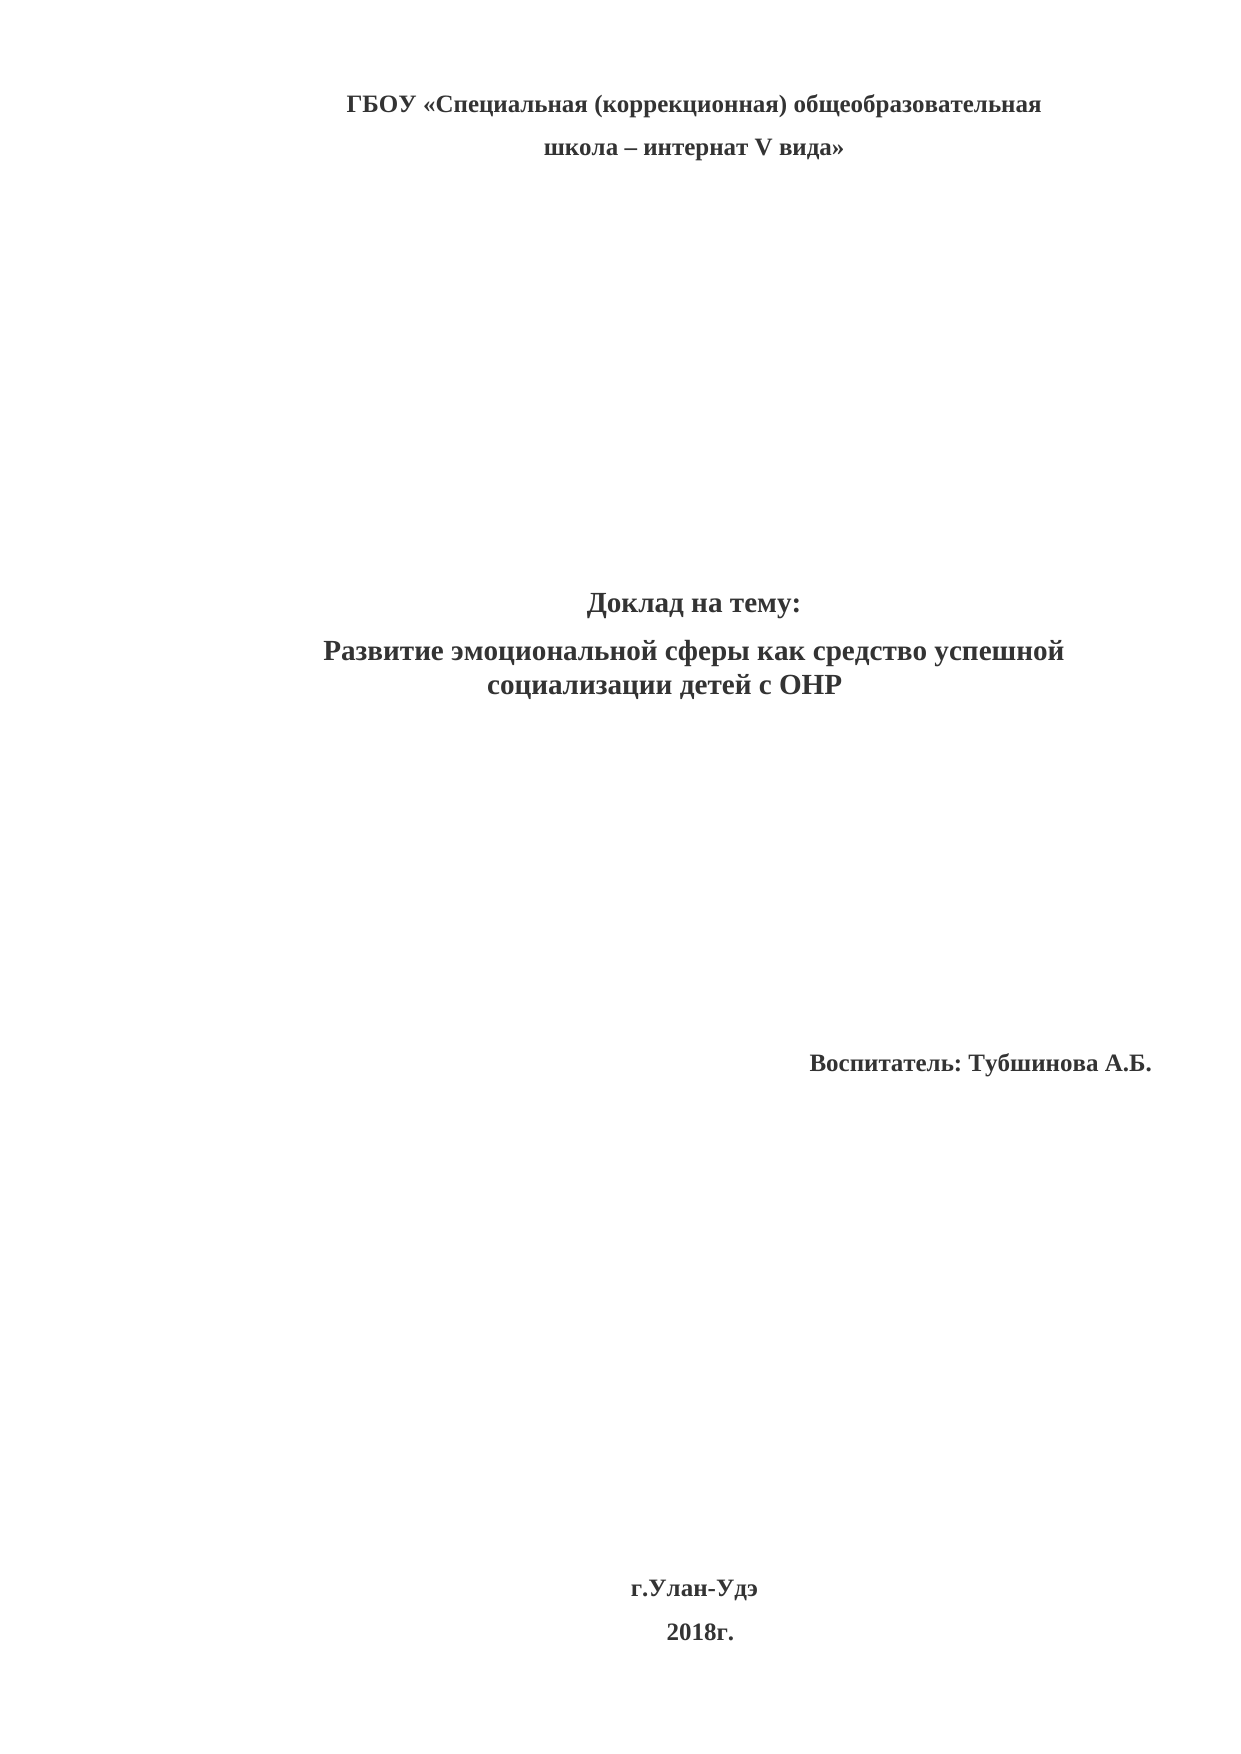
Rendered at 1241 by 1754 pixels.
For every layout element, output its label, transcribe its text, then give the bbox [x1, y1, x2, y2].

text Доклад на тему: [177, 585, 1152, 618]
text г.Улан-Удэ [177, 1573, 1152, 1602]
text 2018г. [177, 1617, 1152, 1646]
text ГБОУ «Специальная (коррекционная) общеобразовательная [177, 89, 1152, 117]
text школа – интернат V вида» [177, 132, 1152, 161]
text Развитие эмоциональной сферы как средство успешной социализации детей с ОНР [177, 633, 1152, 700]
text Воспитатель: Тубшинова А.Б. [177, 1048, 1152, 1077]
